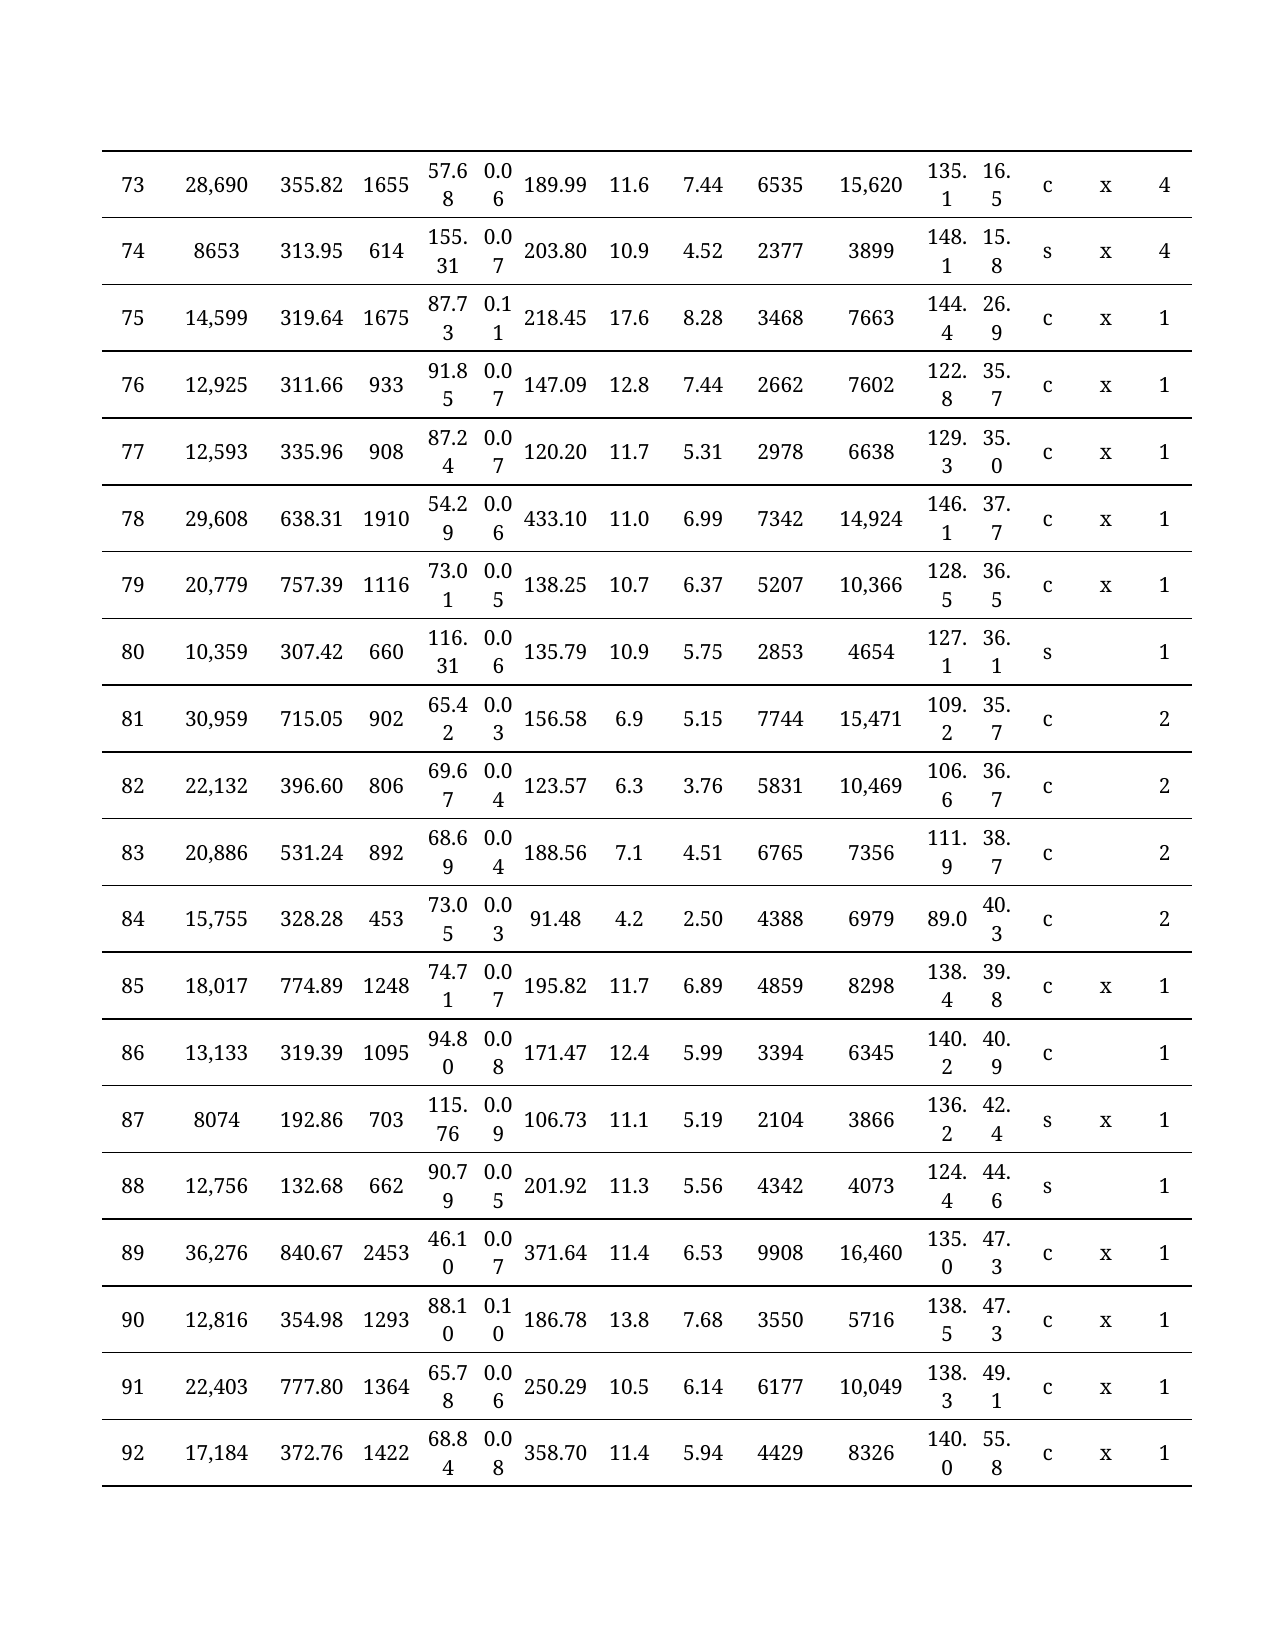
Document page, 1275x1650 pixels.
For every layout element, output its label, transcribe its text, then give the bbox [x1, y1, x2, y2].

table_cell 10.9 [592, 619, 666, 684]
table_cell 109.2 [922, 686, 973, 751]
table_cell 36,276 [164, 1220, 269, 1285]
table_cell 16.5 [973, 152, 1021, 217]
table_cell 2 [1137, 886, 1192, 951]
table_cell 892 [354, 819, 418, 884]
table_cell 12,816 [164, 1287, 269, 1352]
table_cell 92 [102, 1420, 164, 1485]
table_cell 7.68 [666, 1287, 740, 1352]
table_cell x [1074, 1353, 1137, 1419]
table_cell 2853 [740, 619, 821, 684]
table_cell 5.99 [666, 1020, 740, 1085]
table_cell 201.92 [519, 1153, 592, 1218]
table_cell 933 [354, 352, 418, 417]
table_cell 89 [102, 1220, 164, 1285]
table_cell c [1021, 352, 1074, 417]
table_cell 11.1 [592, 1086, 666, 1152]
table_cell 1 [1137, 1220, 1192, 1285]
table_cell 0.10 [478, 1287, 518, 1352]
table_cell 7744 [740, 686, 821, 751]
table_cell 1248 [354, 953, 418, 1018]
table_cell 127.1 [922, 619, 973, 684]
table_cell c [1021, 1220, 1074, 1285]
table_cell 1 [1137, 552, 1192, 617]
table_cell 89.0 [922, 886, 973, 951]
table_cell 3.76 [666, 753, 740, 818]
table_cell x [1074, 953, 1137, 1018]
table_cell 311.66 [269, 352, 354, 417]
table_cell 0.06 [478, 486, 518, 551]
table_cell 12.4 [592, 1020, 666, 1085]
table_cell 8.28 [666, 285, 740, 350]
table_cell 6.37 [666, 552, 740, 617]
table_cell 703 [354, 1086, 418, 1152]
table_cell 0.09 [478, 1086, 518, 1152]
table_cell 186.78 [519, 1287, 592, 1352]
table_cell 4429 [740, 1420, 821, 1485]
table_cell 2662 [740, 352, 821, 417]
table_cell 35.7 [973, 686, 1021, 751]
table_cell 319.64 [269, 285, 354, 350]
table_cell 0.06 [478, 619, 518, 684]
table_cell 4073 [821, 1153, 922, 1218]
table_cell [1074, 619, 1137, 684]
table_cell 203.80 [519, 218, 592, 283]
table_cell 68.69 [418, 819, 478, 884]
table_cell 73 [102, 152, 164, 217]
table_cell 74 [102, 218, 164, 283]
table_cell 774.89 [269, 953, 354, 1018]
table_cell 2453 [354, 1220, 418, 1285]
table_cell 0.04 [478, 819, 518, 884]
table_cell 120.20 [519, 419, 592, 484]
table_cell 358.70 [519, 1420, 592, 1485]
table_cell 171.47 [519, 1020, 592, 1085]
table_cell 18,017 [164, 953, 269, 1018]
table_cell 638.31 [269, 486, 354, 551]
table_cell 6177 [740, 1353, 821, 1419]
table_cell 5.56 [666, 1153, 740, 1218]
table_cell 7342 [740, 486, 821, 551]
table_cell 6.53 [666, 1220, 740, 1285]
table_cell 11.3 [592, 1153, 666, 1218]
table_cell 14,924 [821, 486, 922, 551]
table_cell [1074, 753, 1137, 818]
table_cell x [1074, 1220, 1137, 1285]
table_cell 140.0 [922, 1420, 973, 1485]
table_cell 138.4 [922, 953, 973, 1018]
table_cell 313.95 [269, 218, 354, 283]
table_cell c [1021, 819, 1074, 884]
table_cell 12.8 [592, 352, 666, 417]
table_cell 30,959 [164, 686, 269, 751]
table_cell 0.08 [478, 1420, 518, 1485]
table_cell 1 [1137, 1353, 1192, 1419]
table_cell 4388 [740, 886, 821, 951]
table_cell 6765 [740, 819, 821, 884]
table_cell 319.39 [269, 1020, 354, 1085]
table_cell 189.99 [519, 152, 592, 217]
table_cell 6979 [821, 886, 922, 951]
table_cell 11.6 [592, 152, 666, 217]
table_cell 0.05 [478, 1153, 518, 1218]
table_cell c [1021, 419, 1074, 484]
table_cell 328.28 [269, 886, 354, 951]
table_cell 128.5 [922, 552, 973, 617]
table_cell 8074 [164, 1086, 269, 1152]
table_cell [1074, 686, 1137, 751]
table_cell 660 [354, 619, 418, 684]
table_cell 531.24 [269, 819, 354, 884]
table_cell 123.57 [519, 753, 592, 818]
table_cell c [1021, 152, 1074, 217]
table_cell 68.84 [418, 1420, 478, 1485]
table_cell 10.7 [592, 552, 666, 617]
table_cell 453 [354, 886, 418, 951]
table_cell 14,599 [164, 285, 269, 350]
table_cell s [1021, 218, 1074, 283]
table_cell x [1074, 152, 1137, 217]
table_cell 6345 [821, 1020, 922, 1085]
table_cell 5831 [740, 753, 821, 818]
table_cell 6535 [740, 152, 821, 217]
table_cell 147.09 [519, 352, 592, 417]
table_cell 9908 [740, 1220, 821, 1285]
table_cell 10,359 [164, 619, 269, 684]
table_cell 355.82 [269, 152, 354, 217]
table_cell 4 [1137, 218, 1192, 283]
table_cell 55.8 [973, 1420, 1021, 1485]
table_cell 4.52 [666, 218, 740, 283]
table_cell 86 [102, 1020, 164, 1085]
table_cell x [1074, 1086, 1137, 1152]
table_cell 1364 [354, 1353, 418, 1419]
table_cell 5207 [740, 552, 821, 617]
table_cell 806 [354, 753, 418, 818]
table_cell 47.3 [973, 1287, 1021, 1352]
table_cell 4859 [740, 953, 821, 1018]
table_cell 49.1 [973, 1353, 1021, 1419]
table_cell 138.25 [519, 552, 592, 617]
table_cell 79 [102, 552, 164, 617]
table_cell 777.80 [269, 1353, 354, 1419]
table_cell s [1021, 1153, 1074, 1218]
table_cell 10,366 [821, 552, 922, 617]
table_cell 81 [102, 686, 164, 751]
table_cell 85 [102, 953, 164, 1018]
table_cell 396.60 [269, 753, 354, 818]
table_cell 3866 [821, 1086, 922, 1152]
table_cell s [1021, 619, 1074, 684]
table_cell 1 [1137, 1287, 1192, 1352]
table_cell 250.29 [519, 1353, 592, 1419]
table_cell 156.58 [519, 686, 592, 751]
table_cell 136.2 [922, 1086, 973, 1152]
table_cell s [1021, 1086, 1074, 1152]
table_cell x [1074, 1420, 1137, 1485]
table_cell c [1021, 886, 1074, 951]
table_cell 7.1 [592, 819, 666, 884]
table_cell 11.4 [592, 1420, 666, 1485]
table_cell x [1074, 486, 1137, 551]
table_cell 0.07 [478, 218, 518, 283]
table_cell 22,403 [164, 1353, 269, 1419]
table_cell 840.67 [269, 1220, 354, 1285]
table_cell 8326 [821, 1420, 922, 1485]
table_cell 1675 [354, 285, 418, 350]
table_cell 1 [1137, 619, 1192, 684]
table_cell 5.15 [666, 686, 740, 751]
table_cell 88.10 [418, 1287, 478, 1352]
table_cell 1655 [354, 152, 418, 217]
table_cell c [1021, 1020, 1074, 1085]
table_cell 90 [102, 1287, 164, 1352]
table_cell 4.51 [666, 819, 740, 884]
table_cell 20,779 [164, 552, 269, 617]
table_cell 1 [1137, 1086, 1192, 1152]
table_cell 908 [354, 419, 418, 484]
table_cell 614 [354, 218, 418, 283]
table_cell 1 [1137, 1153, 1192, 1218]
table_cell 75 [102, 285, 164, 350]
table_cell 2 [1137, 819, 1192, 884]
table_cell x [1074, 419, 1137, 484]
table_cell 4.2 [592, 886, 666, 951]
table_cell 8298 [821, 953, 922, 1018]
table_cell 1 [1137, 352, 1192, 417]
table_cell 0.06 [478, 1353, 518, 1419]
table_cell 111.9 [922, 819, 973, 884]
table_cell c [1021, 1420, 1074, 1485]
table_cell 124.4 [922, 1153, 973, 1218]
table_cell 87.24 [418, 419, 478, 484]
table_cell 218.45 [519, 285, 592, 350]
table_cell 132.68 [269, 1153, 354, 1218]
table_cell 11.7 [592, 419, 666, 484]
table_cell 3468 [740, 285, 821, 350]
table_cell 1 [1137, 1020, 1192, 1085]
table_cell 2978 [740, 419, 821, 484]
table_cell x [1074, 218, 1137, 283]
table_cell 39.8 [973, 953, 1021, 1018]
table_cell 135.0 [922, 1220, 973, 1285]
table_cell 4342 [740, 1153, 821, 1218]
table_cell 80 [102, 619, 164, 684]
table_cell 12,925 [164, 352, 269, 417]
table_cell c [1021, 552, 1074, 617]
table_cell 65.42 [418, 686, 478, 751]
table_cell 17.6 [592, 285, 666, 350]
table_cell 715.05 [269, 686, 354, 751]
table_cell 77 [102, 419, 164, 484]
table_cell c [1021, 953, 1074, 1018]
table_cell 1422 [354, 1420, 418, 1485]
table_cell 36.5 [973, 552, 1021, 617]
table_cell 5.31 [666, 419, 740, 484]
table_cell 0.04 [478, 753, 518, 818]
table_cell 148.1 [922, 218, 973, 283]
table_cell 0.06 [478, 152, 518, 217]
table_cell 5.19 [666, 1086, 740, 1152]
table_cell 1910 [354, 486, 418, 551]
table_cell 69.67 [418, 753, 478, 818]
table_cell x [1074, 552, 1137, 617]
table_cell 138.5 [922, 1287, 973, 1352]
table_cell 8653 [164, 218, 269, 283]
table_cell 106.73 [519, 1086, 592, 1152]
table_cell 1293 [354, 1287, 418, 1352]
table_cell 3899 [821, 218, 922, 283]
table_cell 13.8 [592, 1287, 666, 1352]
table_cell [1074, 819, 1137, 884]
table_cell 3550 [740, 1287, 821, 1352]
table_cell 35.7 [973, 352, 1021, 417]
table_cell x [1074, 352, 1137, 417]
table_cell 2104 [740, 1086, 821, 1152]
table_cell 20,886 [164, 819, 269, 884]
table_cell 1 [1137, 285, 1192, 350]
table_cell 2377 [740, 218, 821, 283]
table_cell 129.3 [922, 419, 973, 484]
table_cell 57.68 [418, 152, 478, 217]
table_cell c [1021, 486, 1074, 551]
table_cell 0.07 [478, 953, 518, 1018]
table_cell 82 [102, 753, 164, 818]
table_cell 2 [1137, 753, 1192, 818]
table_cell 46.10 [418, 1220, 478, 1285]
table_cell 78 [102, 486, 164, 551]
table_cell c [1021, 1287, 1074, 1352]
table_cell 11.0 [592, 486, 666, 551]
table_cell c [1021, 1353, 1074, 1419]
table_cell 87.73 [418, 285, 478, 350]
table_cell 15,471 [821, 686, 922, 751]
table_cell x [1074, 1287, 1137, 1352]
table_cell 10,049 [821, 1353, 922, 1419]
table_cell 372.76 [269, 1420, 354, 1485]
table_cell 0.05 [478, 552, 518, 617]
table_cell 35.0 [973, 419, 1021, 484]
table_cell 44.6 [973, 1153, 1021, 1218]
table_cell 10.5 [592, 1353, 666, 1419]
table_cell 115.76 [418, 1086, 478, 1152]
table_cell 0.07 [478, 352, 518, 417]
table_cell 144.4 [922, 285, 973, 350]
table_cell 140.2 [922, 1020, 973, 1085]
table_cell 6.14 [666, 1353, 740, 1419]
table_cell 757.39 [269, 552, 354, 617]
table_cell 54.29 [418, 486, 478, 551]
table_cell 1 [1137, 419, 1192, 484]
table_cell 15.8 [973, 218, 1021, 283]
table_cell 40.9 [973, 1020, 1021, 1085]
table_cell 0.08 [478, 1020, 518, 1085]
table_cell [1074, 886, 1137, 951]
table_cell 47.3 [973, 1220, 1021, 1285]
table_cell 83 [102, 819, 164, 884]
table_cell 42.4 [973, 1086, 1021, 1152]
table_cell 195.82 [519, 953, 592, 1018]
table_cell 1 [1137, 486, 1192, 551]
table_cell 91.48 [519, 886, 592, 951]
table_cell 5.94 [666, 1420, 740, 1485]
table_cell 155.31 [418, 218, 478, 283]
table_cell 2 [1137, 686, 1192, 751]
table_cell 90.79 [418, 1153, 478, 1218]
table_cell 6.3 [592, 753, 666, 818]
table_cell 138.3 [922, 1353, 973, 1419]
table_cell 84 [102, 886, 164, 951]
table_cell [1074, 1020, 1137, 1085]
table_cell 116.31 [418, 619, 478, 684]
table_cell 10.9 [592, 218, 666, 283]
table_cell 354.98 [269, 1287, 354, 1352]
table_cell 1 [1137, 953, 1192, 1018]
table_cell 1116 [354, 552, 418, 617]
table_cell 192.86 [269, 1086, 354, 1152]
table_cell 40.3 [973, 886, 1021, 951]
table_cell 91 [102, 1353, 164, 1419]
table_cell 0.03 [478, 686, 518, 751]
table_cell 28,690 [164, 152, 269, 217]
table_cell 16,460 [821, 1220, 922, 1285]
table_cell 135.1 [922, 152, 973, 217]
table_cell 307.42 [269, 619, 354, 684]
table_cell 662 [354, 1153, 418, 1218]
table_cell 12,756 [164, 1153, 269, 1218]
table_cell [1074, 1153, 1137, 1218]
table_cell 94.80 [418, 1020, 478, 1085]
table_cell 88 [102, 1153, 164, 1218]
table_cell 7356 [821, 819, 922, 884]
table_cell 146.1 [922, 486, 973, 551]
table_cell 11.7 [592, 953, 666, 1018]
table_cell 15,755 [164, 886, 269, 951]
table_cell 122.8 [922, 352, 973, 417]
table_cell 6.89 [666, 953, 740, 1018]
table_cell 106.6 [922, 753, 973, 818]
table_cell 29,608 [164, 486, 269, 551]
table_cell 7602 [821, 352, 922, 417]
table_cell 0.07 [478, 419, 518, 484]
table_cell 6.9 [592, 686, 666, 751]
table_cell c [1021, 686, 1074, 751]
table_cell c [1021, 753, 1074, 818]
table_cell 76 [102, 352, 164, 417]
table_cell 22,132 [164, 753, 269, 818]
table_cell 0.07 [478, 1220, 518, 1285]
table_cell 1 [1137, 1420, 1192, 1485]
table_cell 87 [102, 1086, 164, 1152]
table_cell 433.10 [519, 486, 592, 551]
table_cell 7.44 [666, 152, 740, 217]
table_cell 7.44 [666, 352, 740, 417]
table_cell 902 [354, 686, 418, 751]
table_cell 13,133 [164, 1020, 269, 1085]
table_cell 0.11 [478, 285, 518, 350]
table_cell 135.79 [519, 619, 592, 684]
table_cell 6638 [821, 419, 922, 484]
table_cell 0.03 [478, 886, 518, 951]
table_cell 26.9 [973, 285, 1021, 350]
table_cell 1095 [354, 1020, 418, 1085]
table_cell 6.99 [666, 486, 740, 551]
table_cell 65.78 [418, 1353, 478, 1419]
table_cell 15,620 [821, 152, 922, 217]
table_cell c [1021, 285, 1074, 350]
table_cell 5.75 [666, 619, 740, 684]
table_cell 11.4 [592, 1220, 666, 1285]
table_cell 4 [1137, 152, 1192, 217]
table_cell 74.71 [418, 953, 478, 1018]
table_cell 73.05 [418, 886, 478, 951]
table_cell 17,184 [164, 1420, 269, 1485]
table_cell 91.85 [418, 352, 478, 417]
table_cell 5716 [821, 1287, 922, 1352]
table_cell 38.7 [973, 819, 1021, 884]
table_cell 4654 [821, 619, 922, 684]
table_cell 335.96 [269, 419, 354, 484]
table_cell 12,593 [164, 419, 269, 484]
table_cell 37.7 [973, 486, 1021, 551]
table_cell x [1074, 285, 1137, 350]
table_cell 10,469 [821, 753, 922, 818]
table_cell 36.1 [973, 619, 1021, 684]
table_cell 3394 [740, 1020, 821, 1085]
table_cell 188.56 [519, 819, 592, 884]
table_cell 7663 [821, 285, 922, 350]
table_cell 2.50 [666, 886, 740, 951]
table_cell 73.01 [418, 552, 478, 617]
table_cell 371.64 [519, 1220, 592, 1285]
table_cell 36.7 [973, 753, 1021, 818]
